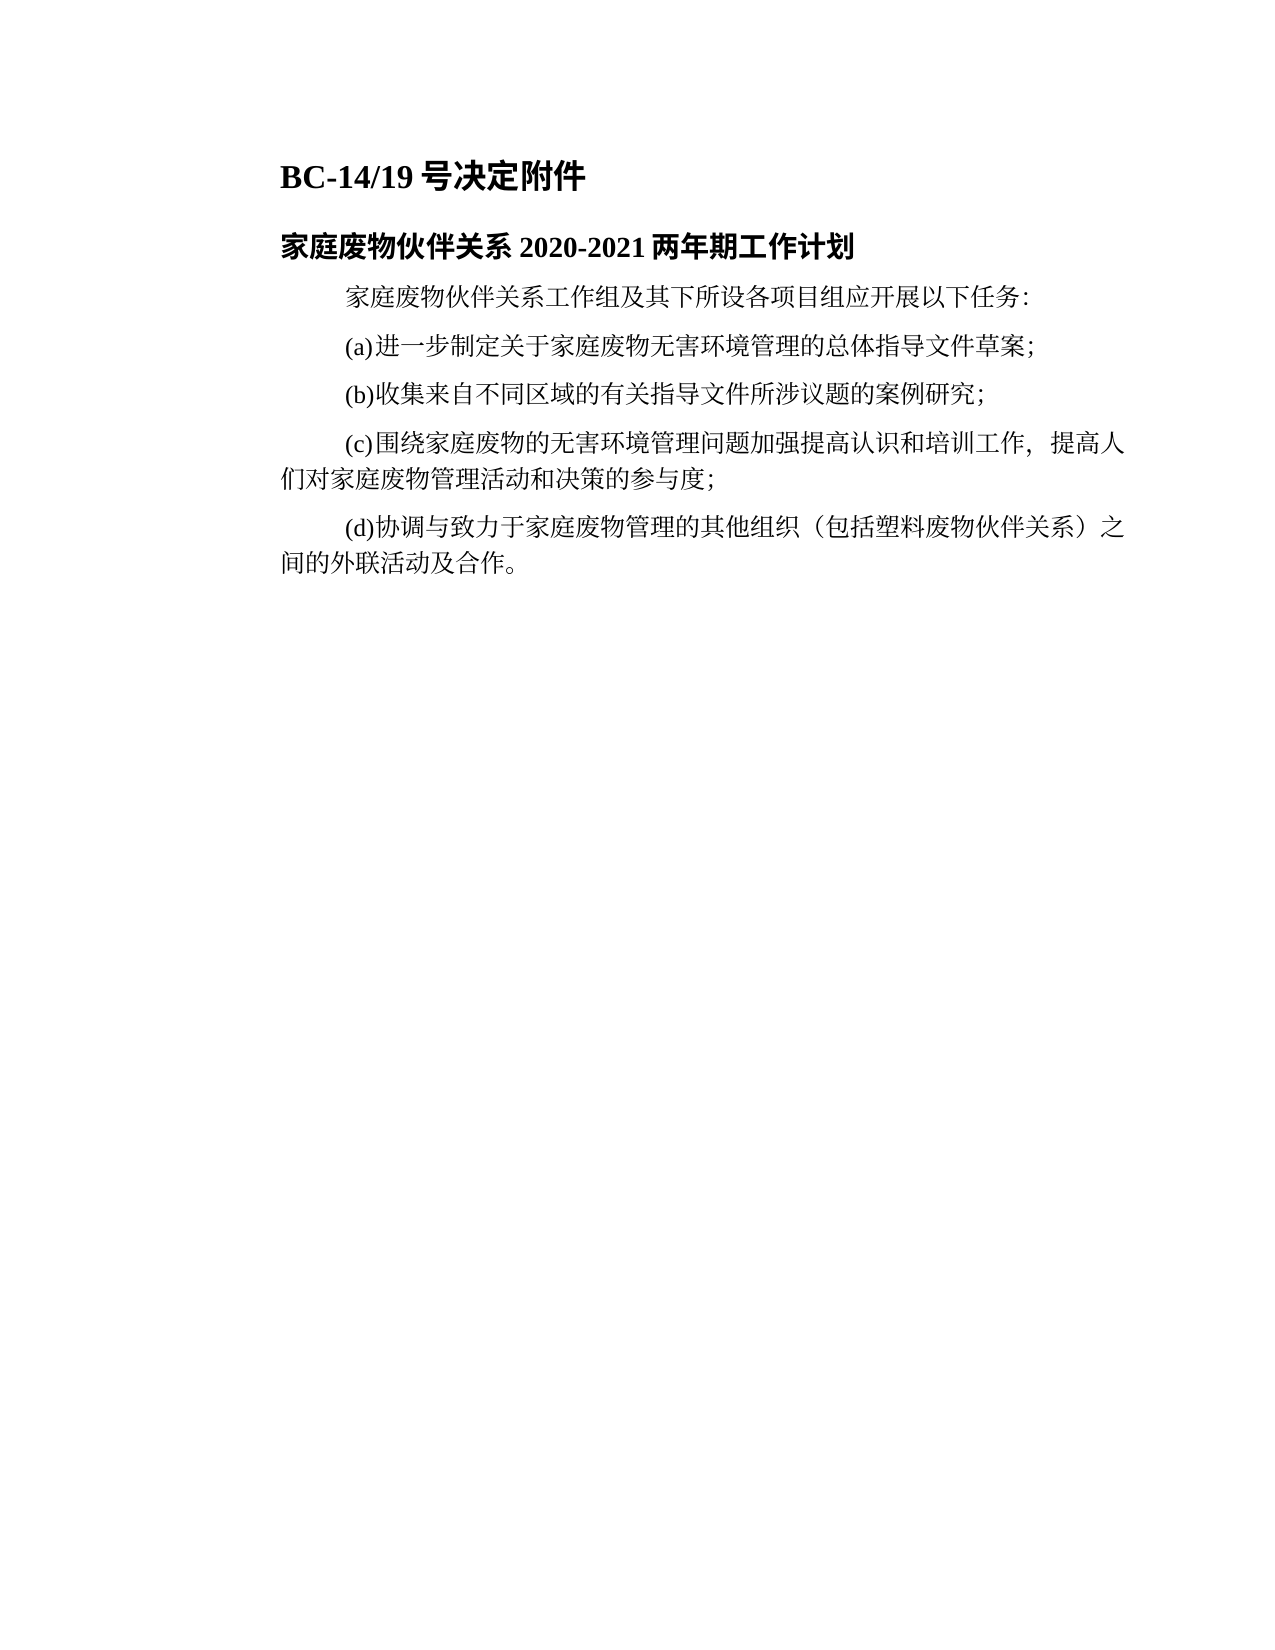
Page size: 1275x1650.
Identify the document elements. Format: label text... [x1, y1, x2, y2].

list 围绕家庭废物的无害环境管理问题加强提高认识和培训工作，提高人们对家庭废物管理活动和决策的参与度； [280, 423, 1125, 495]
text 家庭废物伙伴关系工作组及其下所设各项目组应开展以下任务： [280, 278, 1125, 314]
list 进一步制定关于家庭废物无害环境管理的总体指导文件草案； [280, 326, 1125, 362]
text BC-14/19号决定附件 [150, 150, 1095, 198]
text 家庭废物伙伴关系2020-2021两年期工作计划 [150, 223, 1095, 266]
list 收集来自不同区域的有关指导文件所涉议题的案例研究； [280, 375, 1125, 411]
list 协调与致力于家庭废物管理的其他组织（包括塑料废物伙伴关系）之间的外联活动及合作。 [280, 508, 1125, 579]
